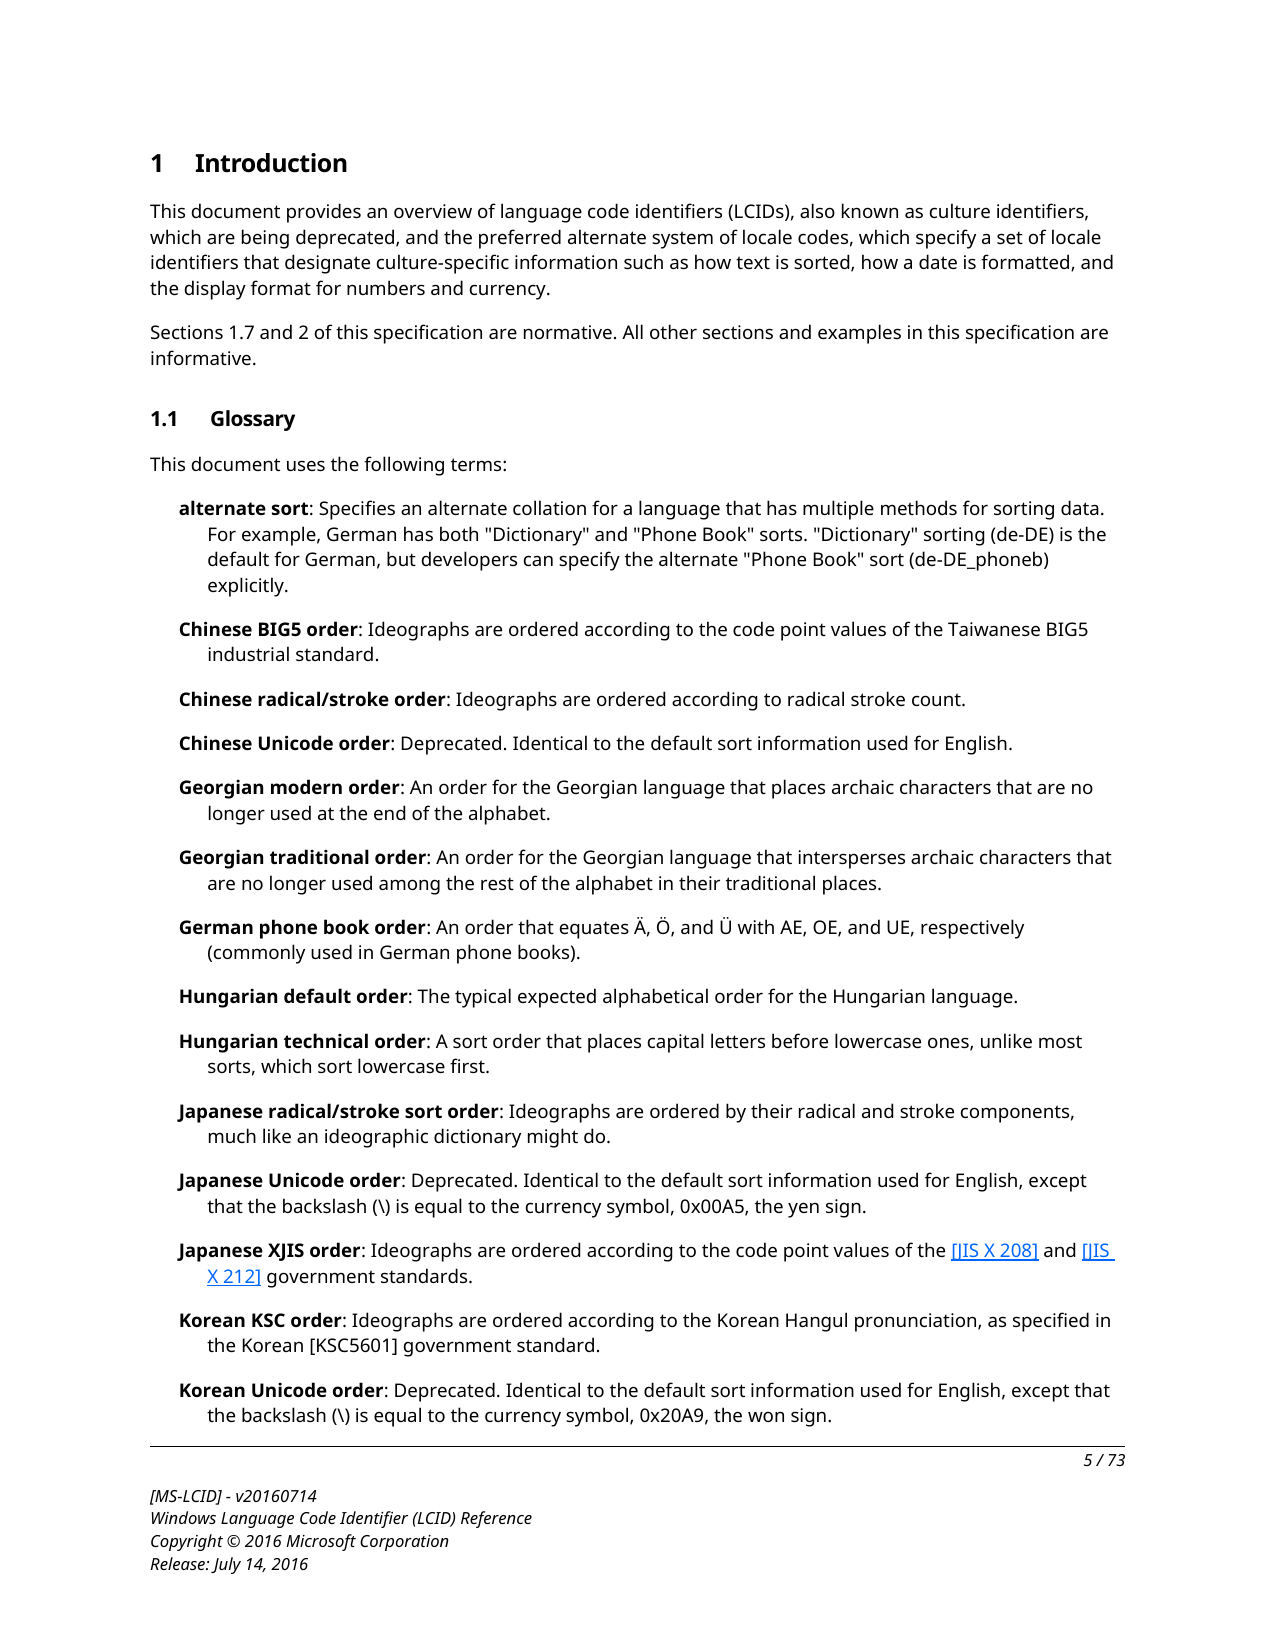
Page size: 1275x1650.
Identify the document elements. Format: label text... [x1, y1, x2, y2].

text alternate sort: Specifies an alternate collation for a language that has multiple methods for sorting data. For example, German has both "Dictionary" and "Phone Book" sorts. "Dictionary" sorting (de-DE) is the default for German, but developers can specify the alternate "Phone Book" sort (de-DE_phoneb) explicitly. [178, 495, 1125, 597]
text Georgian modern order: An order for the Georgian language that places archaic characters that are no longer used at the end of the alphabet. [178, 774, 1125, 826]
text Japanese radical/stroke sort order: Ideographs are ordered by their radical and stroke components, much like an ideographic dictionary might do. [178, 1098, 1125, 1149]
text Sections 1.7 and 2 of this specification are normative. All other sections and examples in this specification are informative. [150, 319, 1125, 371]
text Korean KSC order: Ideographs are ordered according to the Korean Hangul pronunciation, as specified in the Korean [KSC5601] government standard. [178, 1307, 1125, 1358]
text German phone book order: An order that equates Ä, Ö, and Ü with AE, OE, and UE, respectively (commonly used in German phone books). [178, 914, 1125, 965]
subtitle Introduction [150, 146, 1125, 180]
text Chinese Unicode order: Deprecated. Identical to the default sort information used for English. [178, 730, 1125, 756]
text Japanese Unicode order: Deprecated. Identical to the default sort information used for English, except that the backslash (\) is equal to the currency symbol, 0x00A5, the yen sign. [178, 1168, 1125, 1219]
subtitle Glossary [150, 404, 1125, 432]
text This document uses the following terms: [150, 451, 1125, 477]
text Georgian traditional order: An order for the Georgian language that intersperses archaic characters that are no longer used among the rest of the alphabet in their traditional places. [178, 844, 1125, 895]
text Chinese BIG5 order: Ideographs are ordered according to the code point values of the Taiwanese BIG5 industrial standard. [178, 616, 1125, 667]
text Hungarian technical order: A sort order that places capital letters before lowercase ones, unlike most sorts, which sort lowercase first. [178, 1028, 1125, 1079]
text Japanese XJIS order: Ideographs are ordered according to the code point values of the [JIS X 208] and [JIS X 212] government standards. [178, 1237, 1125, 1288]
text Hungarian default order: The typical expected alphabetical order for the Hungarian language. [178, 984, 1125, 1009]
text Korean Unicode order: Deprecated. Identical to the default sort information used for English, except that the backslash (\) is equal to the currency symbol, 0x20A9, the won sign. [178, 1377, 1125, 1428]
text This document provides an overview of language code identifiers (LCIDs), also known as culture identifiers, which are being deprecated, and the preferred alternate system of locale codes, which specify a set of locale identifiers that designate culture-specific information such as how text is sorted, how a date is formatted, and the display format for numbers and currency. [150, 199, 1125, 301]
text Chinese radical/stroke order: Ideographs are ordered according to radical stroke count. [178, 686, 1125, 711]
